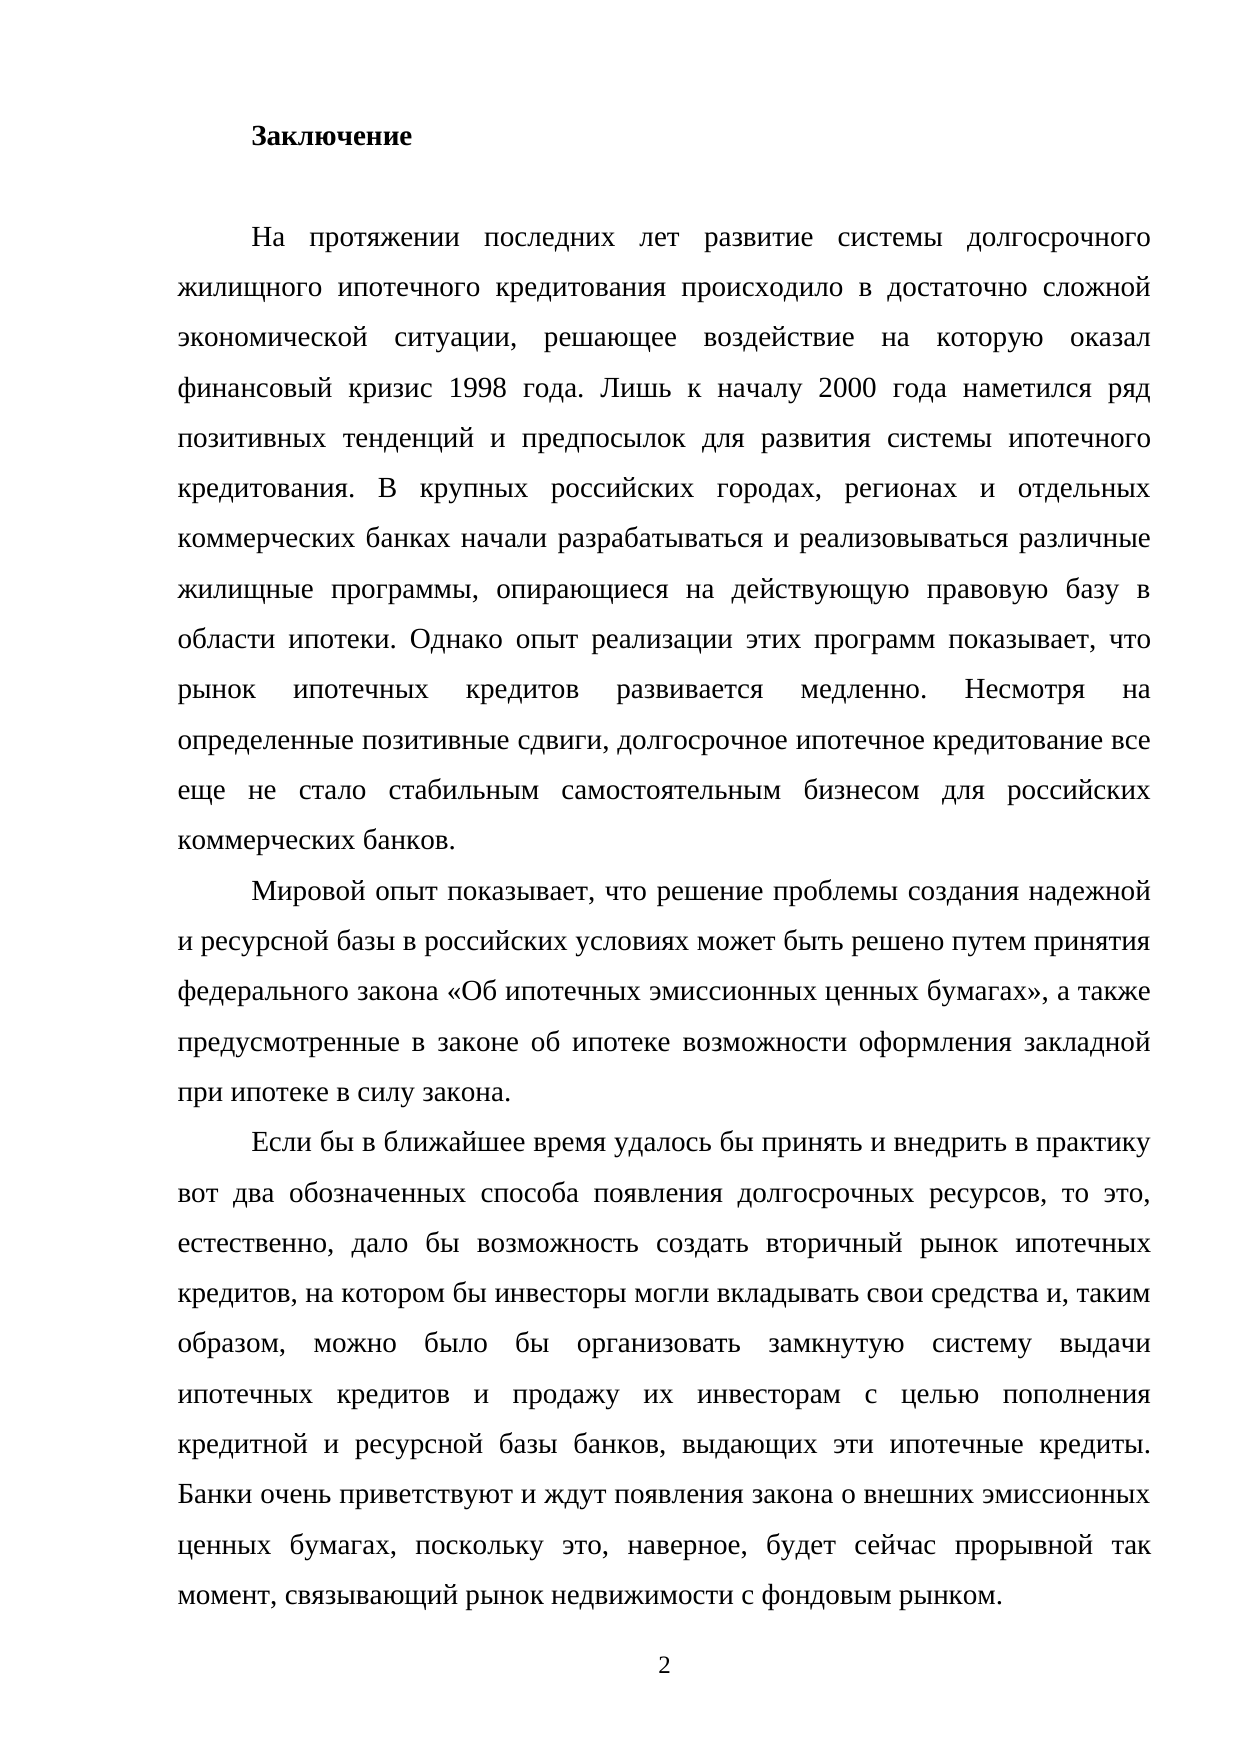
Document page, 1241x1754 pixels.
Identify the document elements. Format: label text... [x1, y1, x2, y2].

text На протяжении последних лет развитие системы долгосрочного жилищного ипотечного кредитования происходило в достаточно сложной экономической ситуации, решающее воздействие на которую оказал финансовый кризис 1998 года. Лишь к началу 2000 года наметился ряд позитивных тенденций и предпосылок для развития системы ипотечного кредитования. В крупных российских городах, регионах и отдельных коммерческих банках начали разрабатываться и реализовываться различные жилищные программы, опирающиеся на действующую правовую базу в области ипотеки. Однако опыт реализации этих программ показывает, что рынок ипотечных кредитов развивается медленно. Несмотря на определенные позитивные сдвиги, долгосрочное ипотечное кредитование все еще не стало стабильным самостоятельным бизнесом для российских коммерческих банков. [177, 219, 1152, 856]
text Мировой опыт показывает, что решение проблемы создания надежной и ресурсной базы в российских условиях может быть решено путем принятия федерального закона «Об ипотечных эмиссионных ценных бумагах», а также предусмотренные в законе об ипотеке возможности оформления закладной при ипотеке в силу закона. [177, 873, 1152, 1108]
text Если бы в ближайшее время удалось бы принять и внедрить в практику вот два обозначенных способа появления долгосрочных ресурсов, то это, естественно, дало бы возможность создать вторичный рынок ипотечных кредитов, на котором бы инвесторы могли вкладывать свои средства и, таким образом, можно было бы организовать замкнутую систему выдачи ипотечных кредитов и продажу их инвесторам с целью пополнения кредитной и ресурсной базы банков, выдающих эти ипотечные кредиты. Банки очень приветствуют и ждут появления закона о внешних эмиссионных ценных бумагах, поскольку это, наверное, будет сейчас прорывной так момент, связывающий рынок недвижимости с фондовым рынком. [177, 1124, 1152, 1611]
text Заключение [177, 118, 1152, 152]
